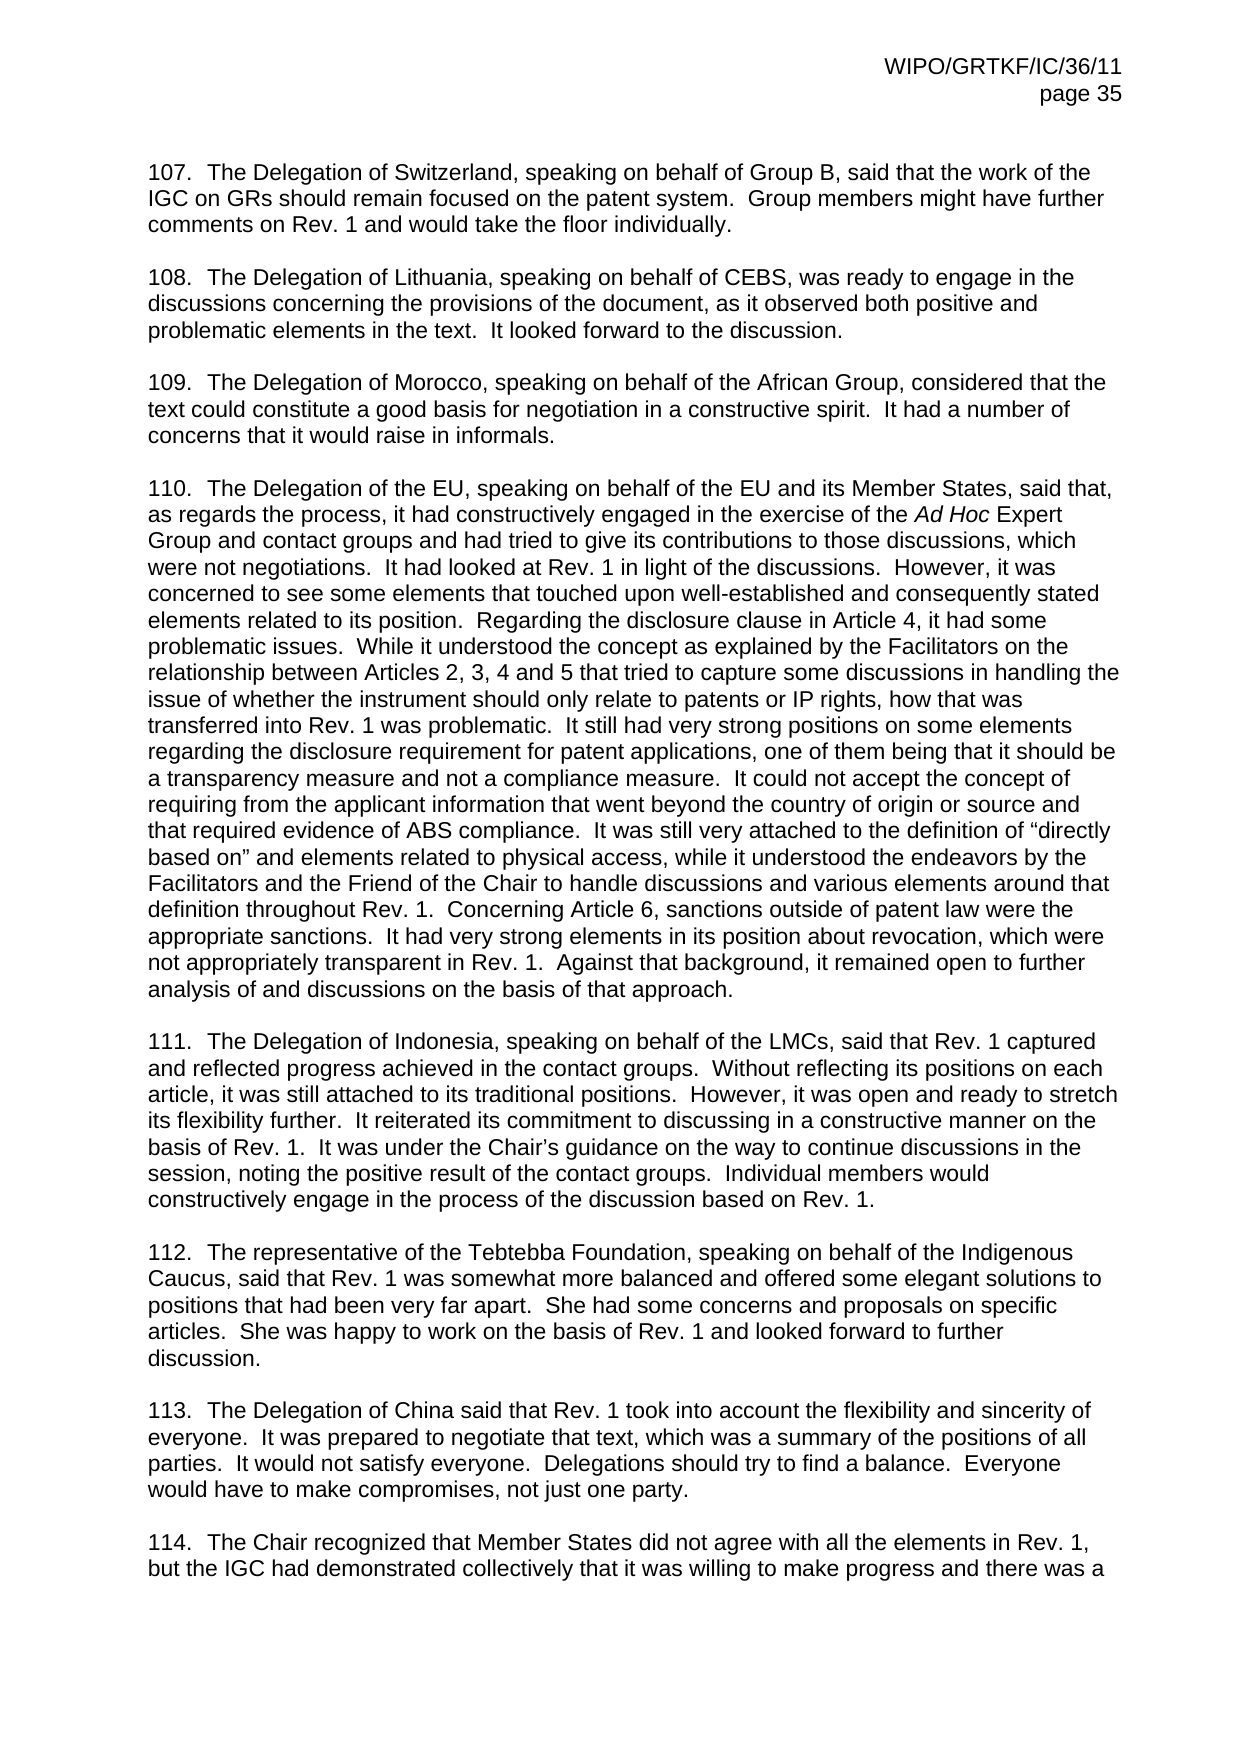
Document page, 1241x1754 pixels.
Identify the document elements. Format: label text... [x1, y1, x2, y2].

list The representative of the Tebtebba Foundation, speaking on behalf of the Indigenous Caucus, said that Rev. 1 was somewhat more balanced and offered some elegant solutions to positions that had been very far apart. She had some concerns and proposals on specific articles. She was happy to work on the basis of Rev. 1 and looked forward to further discussion. [148, 1239, 1122, 1371]
list The Delegation of the EU, speaking on behalf of the EU and its Member States, said that, as regards the process, it had constructively engaged in the exercise of the Ad Hoc Expert Group and contact groups and had tried to give its contributions to those discussions, which were not negotiations. It had looked at Rev. 1 in light of the discussions. However, it was concerned to see some elements that touched upon well-established and consequently stated elements related to its position. Regarding the disclosure clause in Article 4, it had some problematic issues. While it understood the concept as explained by the Facilitators on the relationship between Articles 2, 3, 4 and 5 that tried to capture some discussions in handling the issue of whether the instrument should only relate to patents or IP rights, how that was transferred into Rev. 1 was problematic. It still had very strong positions on some elements regarding the disclosure requirement for patent applications, one of them being that it should be a transparency measure and not a compliance measure. It could not accept the concept of requiring from the applicant information that went beyond the country of origin or source and that required evidence of ABS compliance. It was still very attached to the definition of “directly based on” and elements related to physical access, while it understood the endeavors by the Facilitators and the Friend of the Chair to handle discussions and various elements around that definition throughout Rev. 1. Concerning Article 6, sanctions outside of patent law were the appropriate sanctions. It had very strong elements in its position about revocation, which were not appropriately transparent in Rev. 1. Against that background, it remained open to further analysis of and discussions on the basis of that approach. [148, 475, 1122, 1002]
list The Delegation of China said that Rev. 1 took into account the flexibility and sincerity of everyone. It was prepared to negotiate that text, which was a summary of the positions of all parties. It would not satisfy everyone. Delegations should try to find a balance. Everyone would have to make compromises, not just one party. [148, 1397, 1122, 1503]
list The Delegation of Morocco, speaking on behalf of the African Group, considered that the text could constitute a good basis for negotiation in a constructive spirit. It had a number of concerns that it would raise in informals. [148, 369, 1122, 448]
list The Delegation of Switzerland, speaking on behalf of Group B, said that the work of the IGC on GRs should remain focused on the patent system. Group members might have further comments on Rev. 1 and would take the floor individually. [148, 158, 1122, 238]
list The Delegation of Lithuania, speaking on behalf of CEBS, was ready to engage in the discussions concerning the provisions of the document, as it observed both positive and problematic elements in the text. It looked forward to the discussion. [148, 264, 1122, 343]
list The Delegation of Indonesia, speaking on behalf of the LMCs, said that Rev. 1 captured and reflected progress achieved in the contact groups. Without reflecting its positions on each article, it was still attached to its traditional positions. However, it was open and ready to stretch its flexibility further. It reiterated its commitment to discussing in a constructive manner on the basis of Rev. 1. It was under the Chair’s guidance on the way to continue discussions in the session, noting the positive result of the contact groups. Individual members would constructively engage in the process of the discussion based on Rev. 1. [148, 1028, 1122, 1213]
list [148, 1529, 1122, 1582]
